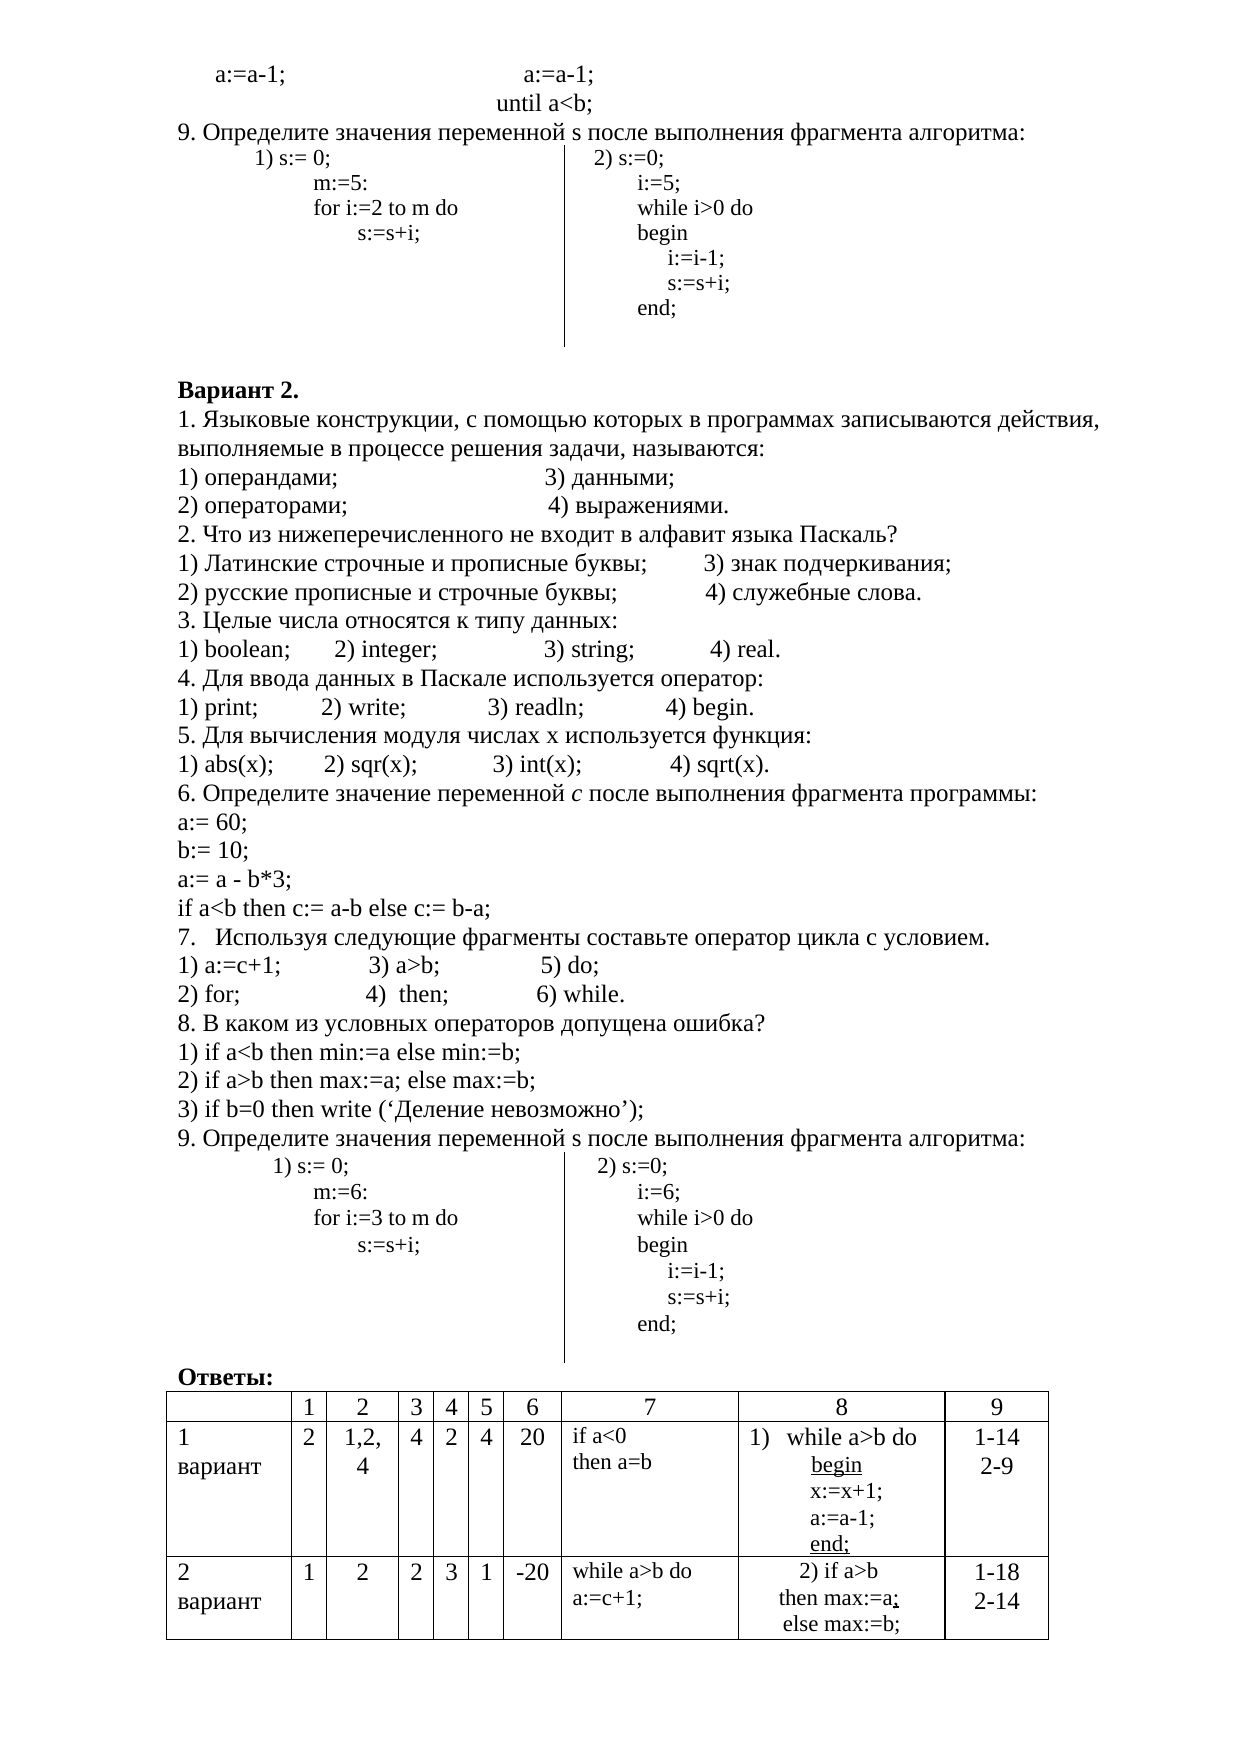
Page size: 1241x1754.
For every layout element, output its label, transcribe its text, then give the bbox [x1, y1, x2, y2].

table_cell if a<0 then a=b [562, 1422, 738, 1556]
text 1. Языковые конструкции, с помощью которых в программах записываются действия, выполняемые в процессе решения задачи, называются: [177, 404, 1181, 462]
text 1) print; 2) write; 3) readln; 4) begin. [177, 692, 1181, 720]
table_header 2 [327, 1392, 398, 1421]
text 2. Что из нижеперечисленного не входит в алфавит языка Паскаль? [177, 519, 1181, 548]
text Вариант 2. [177, 375, 1181, 404]
text 1) операндами; 3) данными; [177, 462, 1181, 490]
text 4. Для ввода данных в Паскале используется оператор: [177, 663, 1181, 692]
table_header [167, 1392, 291, 1421]
text until a<b; [177, 88, 1181, 117]
text Ответы: [177, 1362, 1181, 1391]
text 1) if a<b then min:=a else min:=b; [177, 1037, 1181, 1065]
text 3. Целые числа относятся к типу данных: [177, 605, 1181, 634]
text 2) операторами; 4) выражениями. [177, 490, 1181, 519]
text 9. Определите значения переменной s после выполнения фрагмента алгоритма: [177, 1123, 1181, 1152]
text a:=a-1; a:=a-1; [177, 59, 1181, 88]
table_cell 1 вариант [167, 1422, 291, 1556]
table_header 2) s:=0; i:=6; while i>0 do begin i:=i-1; s:=s+i; end; [565, 1152, 889, 1362]
table_header 1) s:= 0; m:=6: for i:=3 to m do s:=s+i; [240, 1152, 564, 1362]
text 2) if a>b then max:=a; else max:=b; [177, 1065, 1181, 1094]
text 8. В каком из условных операторов допущена ошибка? [177, 1008, 1181, 1037]
text 6. Определите значение переменной c после выполнения фрагмента программы: [177, 778, 1181, 807]
table_cell -20 [504, 1557, 561, 1639]
text 1) boolean; 2) integer; 3) string; 4) real. [177, 634, 1181, 663]
table_cell 1 [469, 1557, 503, 1639]
table_cell 4 [469, 1422, 503, 1556]
table_cell while a>b do a:=c+1; [562, 1557, 738, 1639]
text 1) a:=c+1; 3) a>b; 5) do; [177, 950, 1181, 979]
table_cell 2) if a>b then max:=a; else max:=b; [739, 1557, 944, 1639]
table_cell 2 [292, 1422, 326, 1556]
table_header 1) s:= 0; m:=5: for i:=2 to m do s:=s+i; [240, 145, 564, 347]
table_cell 1 [292, 1557, 326, 1639]
table_header 2) s:=0; i:=5; while i>0 do begin i:=i-1; s:=s+i; end; [565, 145, 889, 347]
text 2) русские прописные и строчные буквы; 4) служебные слова. [177, 577, 1181, 605]
table_cell while a>b do begin x:=x+1; a:=a-1; end; [739, 1422, 944, 1556]
table_cell 1,2,4 [327, 1422, 398, 1556]
text 3) if b=0 then write (‘Деление невозможно’); [177, 1094, 1181, 1123]
table_header 8 [739, 1392, 944, 1421]
table_cell 20 [504, 1422, 561, 1556]
text 1) Латинские строчные и прописные буквы; 3) знак подчеркивания; [177, 548, 1181, 577]
table_cell 2 вариант [167, 1557, 291, 1639]
table_header 6 [504, 1392, 561, 1421]
table_header 1 [292, 1392, 326, 1421]
table_cell 4 [399, 1422, 433, 1556]
table_header 9 [946, 1392, 1048, 1421]
list a:= a - b*3; [177, 864, 1181, 893]
table_cell 2 [399, 1557, 433, 1639]
table_cell 2 [434, 1422, 468, 1556]
table_header 7 [562, 1392, 738, 1421]
table_header 3 [399, 1392, 433, 1421]
table_header 4 [434, 1392, 468, 1421]
table_cell 2 [327, 1557, 398, 1639]
text 5. Для вычисления модуля числах х используется функция: [177, 720, 1181, 749]
text 1) abs(x); 2) sqr(x); 3) int(x); 4) sqrt(x). [177, 749, 1181, 778]
text 9. Определите значения переменной s после выполнения фрагмента алгоритма: [177, 117, 1181, 145]
table_cell 3 [434, 1557, 468, 1639]
table_cell 1-14 2-9 [946, 1422, 1048, 1556]
text 7. Используя следующие фрагменты составьте оператор цикла с условием. [177, 922, 1181, 950]
text 2) for; 4) then; 6) while. [177, 979, 1181, 1008]
table_cell 1-18 2-14 [946, 1557, 1048, 1639]
list a:= 60; [177, 807, 1181, 835]
table_header 5 [469, 1392, 503, 1421]
list b:= 10; [177, 835, 1181, 864]
list if a<b then c:= a-b else c:= b-a; [177, 893, 1181, 922]
